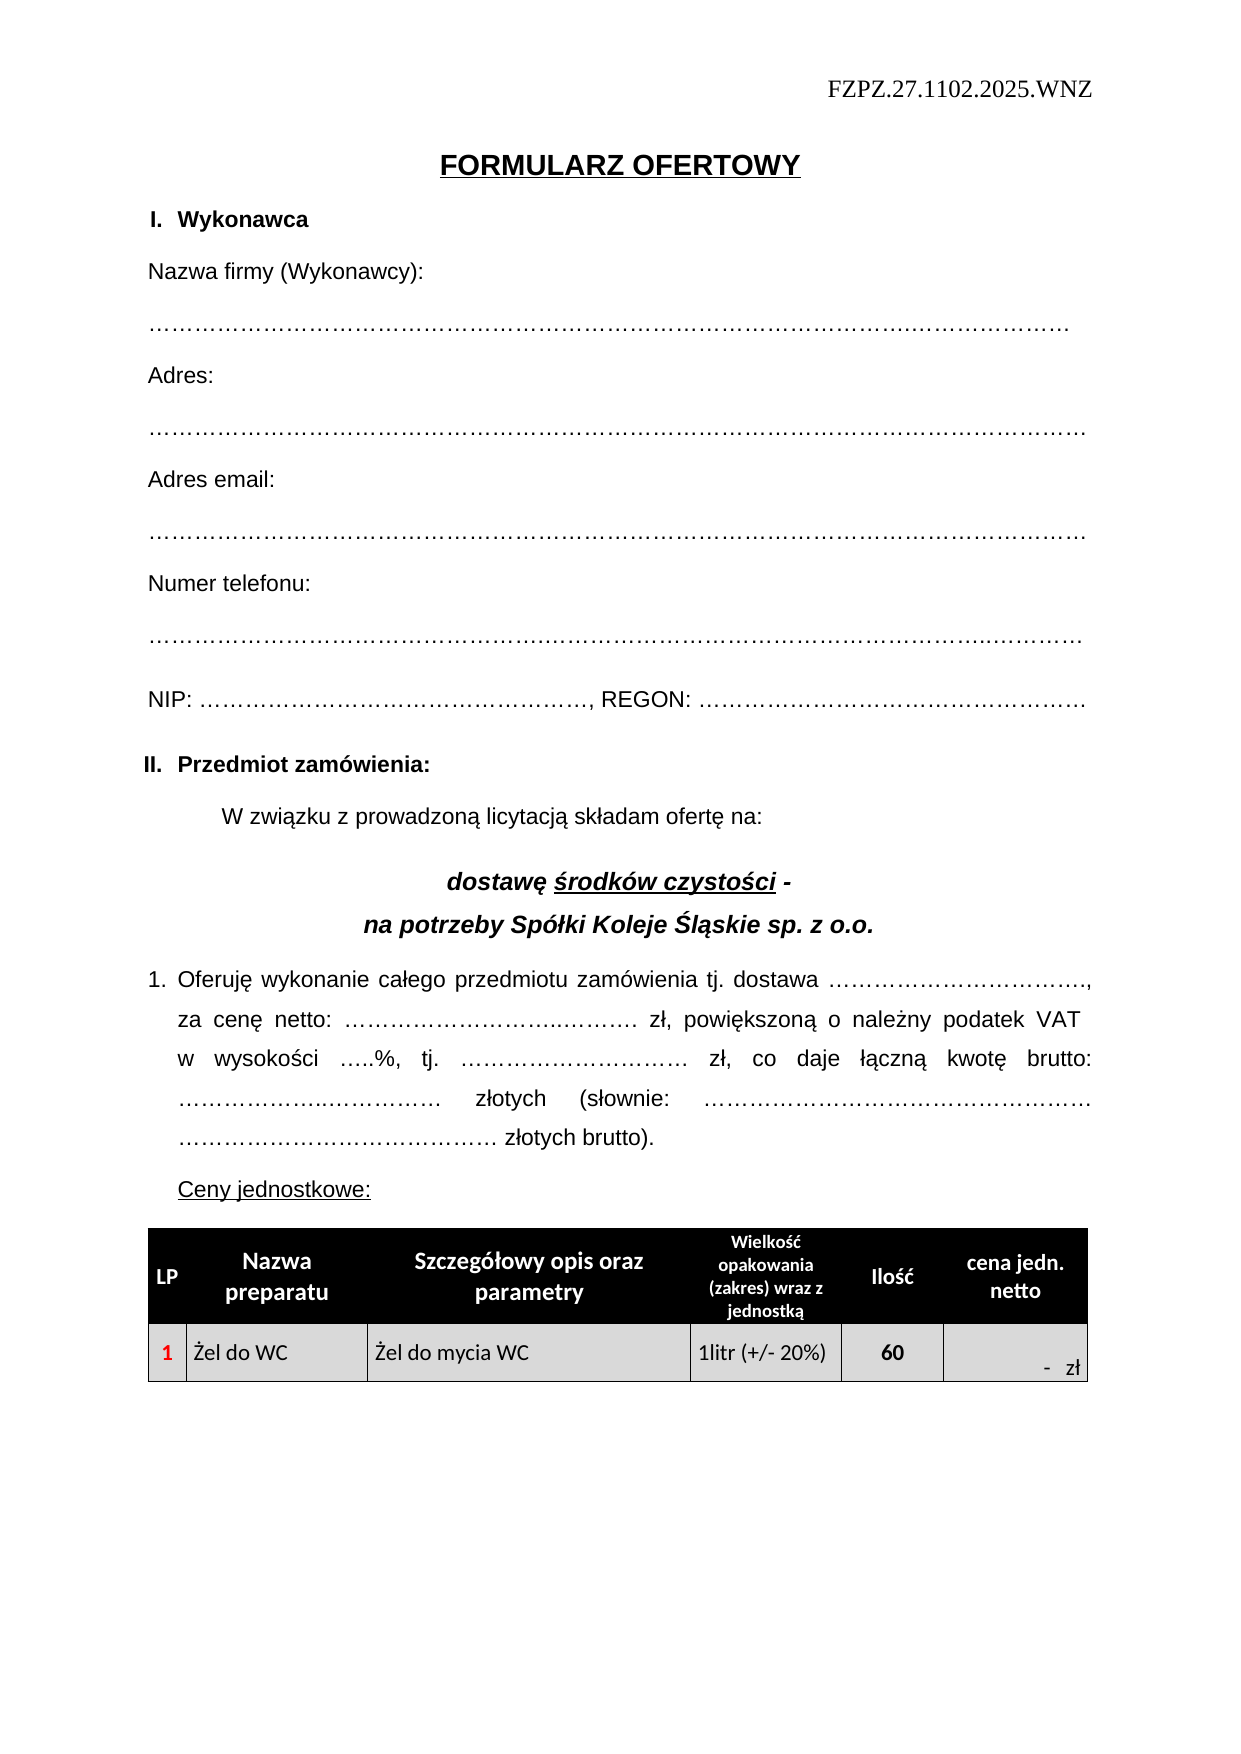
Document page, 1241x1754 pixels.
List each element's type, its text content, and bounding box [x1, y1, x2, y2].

subtitle Przedmiot zamówienia: [162, 751, 1093, 777]
table_header LP [149, 1230, 186, 1322]
table_header cena jedn. netto [944, 1230, 1087, 1322]
text …………………………………………….…………………………………………………..………… [148, 622, 1093, 648]
text ……………………………………………………………………………………….………………… [148, 310, 1093, 336]
list Oferuję wykonanie całego przedmiotu zamówienia tj. dostawa ……………………………., za cenę netto: ………………………..………. zł, powiększoną o należny podatek VAT w wysokości …..%, tj. ………………………… zł, co daje łączną kwotę brutto: ………………..…………… złotych (słownie: …………………………………………… …………………………………… złotych brutto). [148, 966, 1093, 1150]
text …………………………………………………………………………………………………………… [148, 414, 1093, 440]
text Nazwa firmy (Wykonawcy): [148, 258, 1093, 284]
table_cell - zł [944, 1324, 1087, 1381]
subtitle Wykonawca [162, 206, 1093, 232]
text W związku z prowadzoną licytacją składam ofertę na: [221, 803, 1093, 829]
text Ceny jednostkowe: [177, 1176, 1093, 1202]
text dostawę środków czystości - na potrzeby Spółki Koleje Śląskie sp. z o.o. [148, 867, 1093, 939]
table_cell 1 [149, 1324, 186, 1381]
table_cell 1litr (+/- 20%) [691, 1324, 841, 1381]
table_header Wielkość opakowania (zakres) wraz z jednostką [691, 1230, 841, 1322]
table_header Szczegółowy opis oraz parametry [368, 1230, 690, 1322]
subtitle FORMULARZ OFERTOWY [148, 148, 1093, 181]
table_header Ilość [842, 1230, 943, 1322]
table_header Nazwa preparatu [187, 1230, 367, 1322]
text Adres: [148, 362, 1093, 388]
text Adres email: [148, 466, 1093, 492]
text Numer telefonu: [148, 570, 1093, 596]
table_cell Żel do WC [187, 1324, 367, 1381]
table_cell 60 [842, 1324, 943, 1381]
text NIP: ……………………………………………, REGON: …………………………………………… [148, 686, 1093, 713]
table_cell Żel do mycia WC [368, 1324, 690, 1381]
text …………………………………………………………………………………………………………… [148, 518, 1093, 544]
